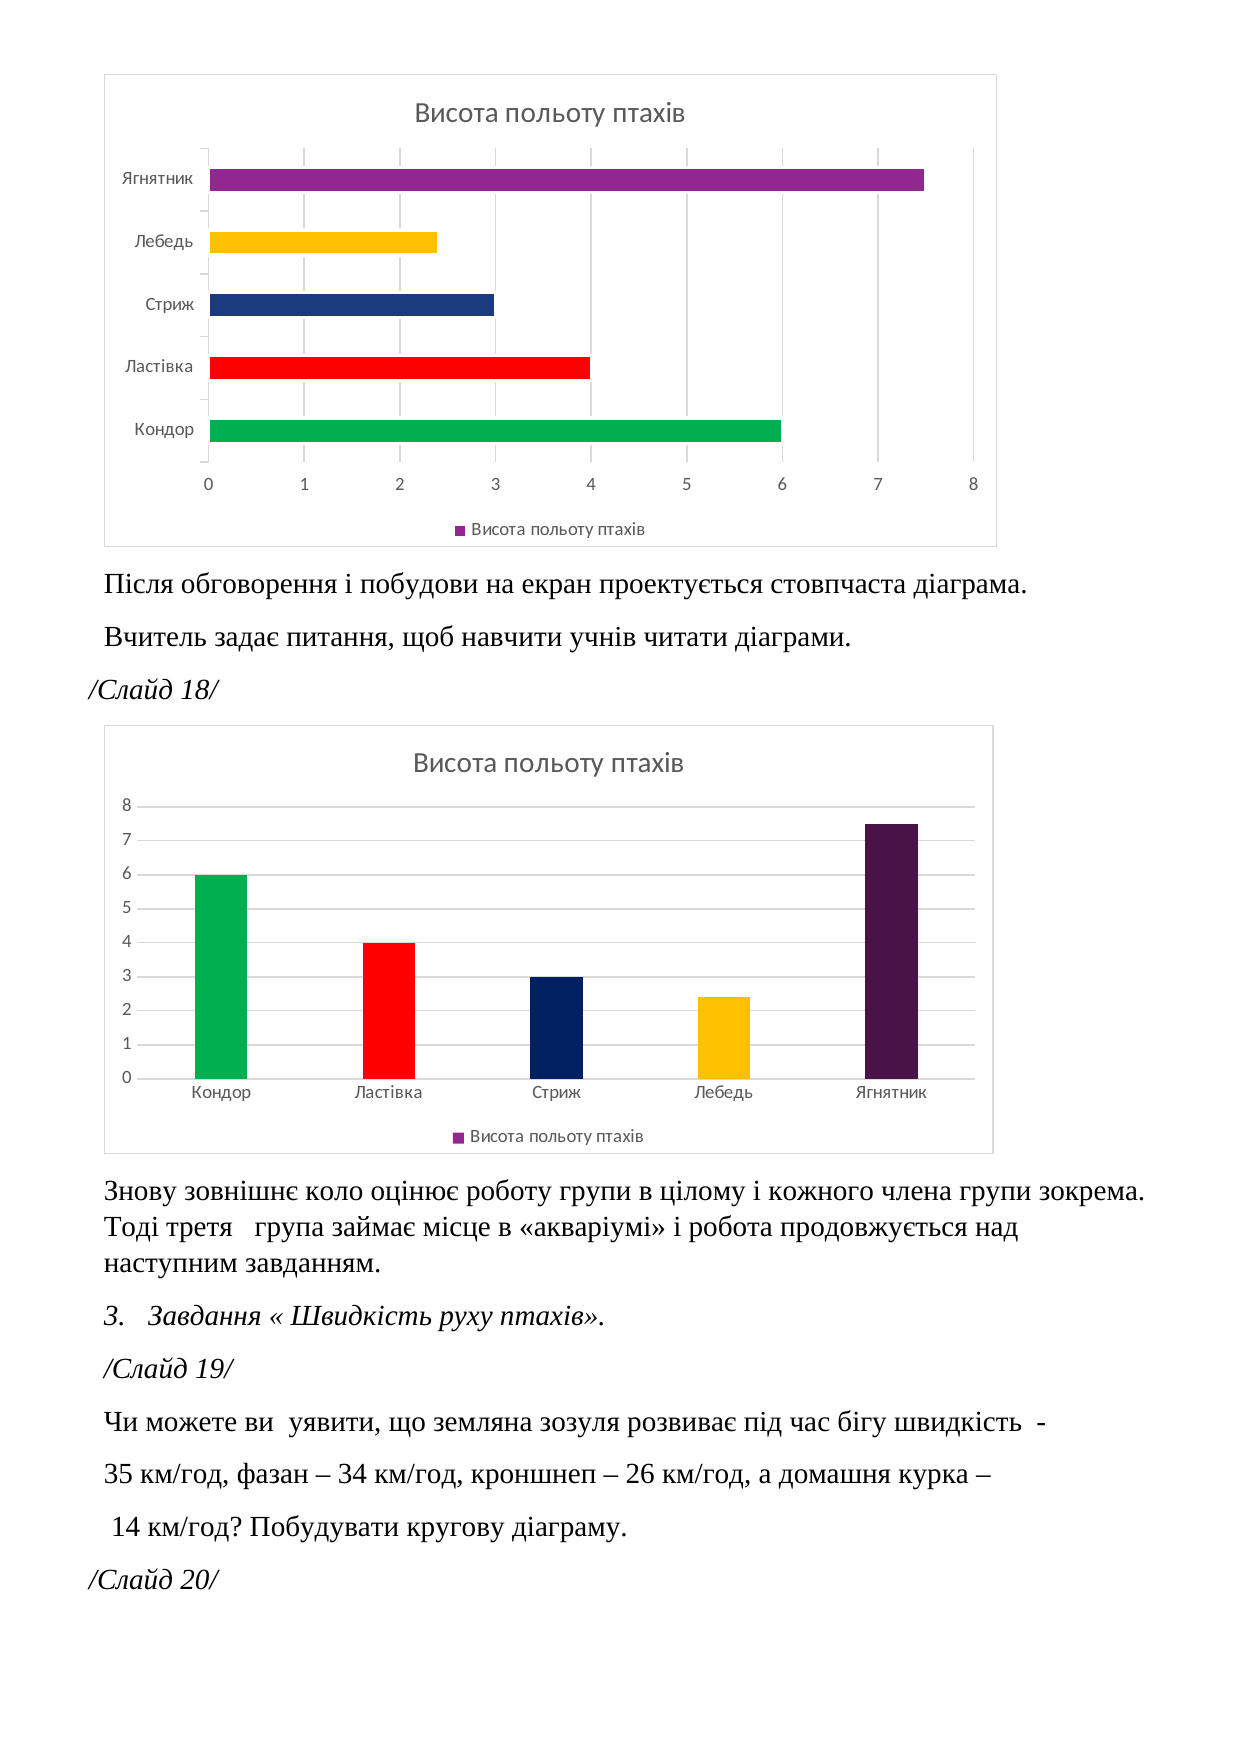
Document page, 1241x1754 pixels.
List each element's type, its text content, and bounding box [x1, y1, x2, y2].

text /Слайд 19/ [103, 1351, 1152, 1384]
text 14 км/год? Побудувати кругову діаграму. [103, 1509, 1152, 1543]
text /Слайд 20/ [89, 1562, 1152, 1596]
text Знову зовнішнє коло оцінює роботу групи в цілому і кожного члена групи зокрема. Тоді третя група займає місце в «акваріумі» і робота продовжується над наступним завданням. [103, 1173, 1152, 1279]
text Чи можете ви уявити, що земляна зозуля розвиває під час бігу швидкість - [103, 1404, 1152, 1437]
text 35 км/год, фазан – 34 км/год, кроншнеп – 26 км/год, а домашня курка – [103, 1457, 1152, 1490]
text /Слайд 18/ [89, 672, 1152, 705]
text Після обговорення і побудови на екран проектується стовпчаста діаграма. [103, 566, 1152, 600]
text Вчитель задає питання, щоб навчити учнів читати діаграми. [103, 619, 1152, 652]
list Завдання « Швидкість руху птахів». [103, 1298, 1152, 1332]
